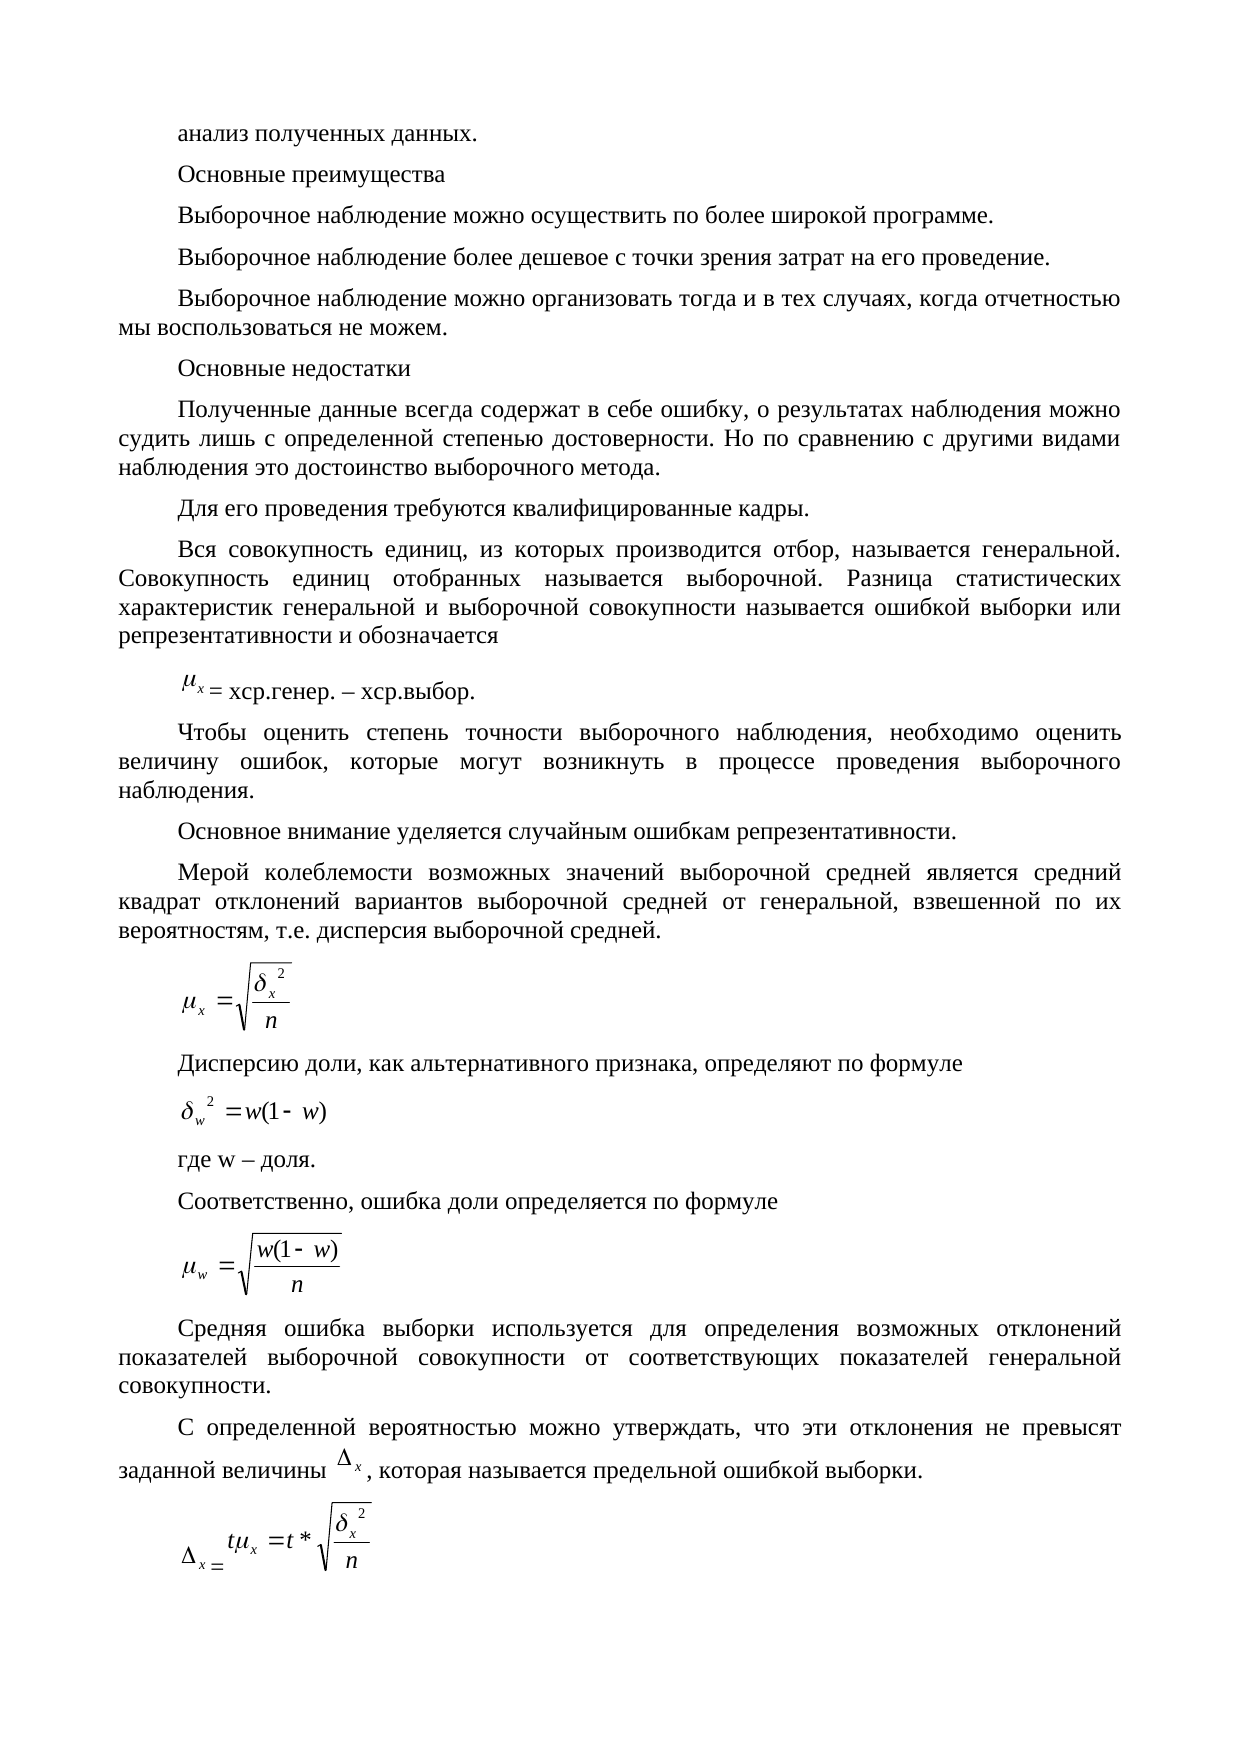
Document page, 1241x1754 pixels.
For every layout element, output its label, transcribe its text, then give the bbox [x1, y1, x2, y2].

text Выборочное наблюдение более дешевое с точки зрения затрат на его проведение. [118, 242, 1122, 271]
text Основное внимание уделяется случайным ошибкам репрезентативности. [118, 816, 1122, 845]
text Полученные данные всегда содержат в себе ошибку, о результатах наблюдения можно судить лишь с определенной степенью достоверности. Но по сравнению с другими видами наблюдения это достоинство выборочного метода. [118, 394, 1122, 481]
text Дисперсию доли, как альтернативного признака, определяют по формуле [118, 1048, 1122, 1077]
text анализ полученных данных. [118, 118, 1122, 147]
text = [118, 1496, 1122, 1581]
text Выборочное наблюдение можно организовать тогда и в тех случаях, когда отчетностью мы воспользоваться не можем. [118, 283, 1122, 341]
text = xср.генер. – xср.выбор. [118, 662, 1122, 705]
text Средняя ошибка выборки используется для определения возможных отклонений показателей выборочной совокупности от соответствующих показателей генеральной совокупности. [118, 1313, 1122, 1399]
text Соответственно, ошибка доли определяется по формуле [118, 1186, 1122, 1214]
text Вся совокупность единиц, из которых производится отбор, называется генеральной. Совокупность единиц отобранных называется выборочной. Разница статистических характеристик генеральной и выборочной совокупности называется ошибкой выборки или репрезентативности и обозначается [118, 534, 1122, 649]
text Основные преимущества [118, 159, 1122, 188]
text Мерой колеблемости возможных значений выборочной средней является средний квадрат отклонений вариантов выборочной средней от генеральной, взвешенной по их вероятностям, т.е. дисперсия выборочной средней. [118, 857, 1122, 944]
text Основные недостатки [118, 353, 1122, 382]
text Выборочное наблюдение можно осуществить по более широкой программе. [118, 201, 1122, 229]
text Чтобы оценить степень точности выборочного наблюдения, необходимо оценить величину ошибок, которые могут возникнуть в процессе проведения выборочного наблюдения. [118, 717, 1122, 804]
text Для его проведения требуются квалифицированные кадры. [118, 493, 1122, 522]
text где w – доля. [118, 1144, 1122, 1173]
text С определенной вероятностью можно утверждать, что эти отклонения не превысят заданной величины , которая называется предельной ошибкой выборки. [118, 1412, 1122, 1483]
